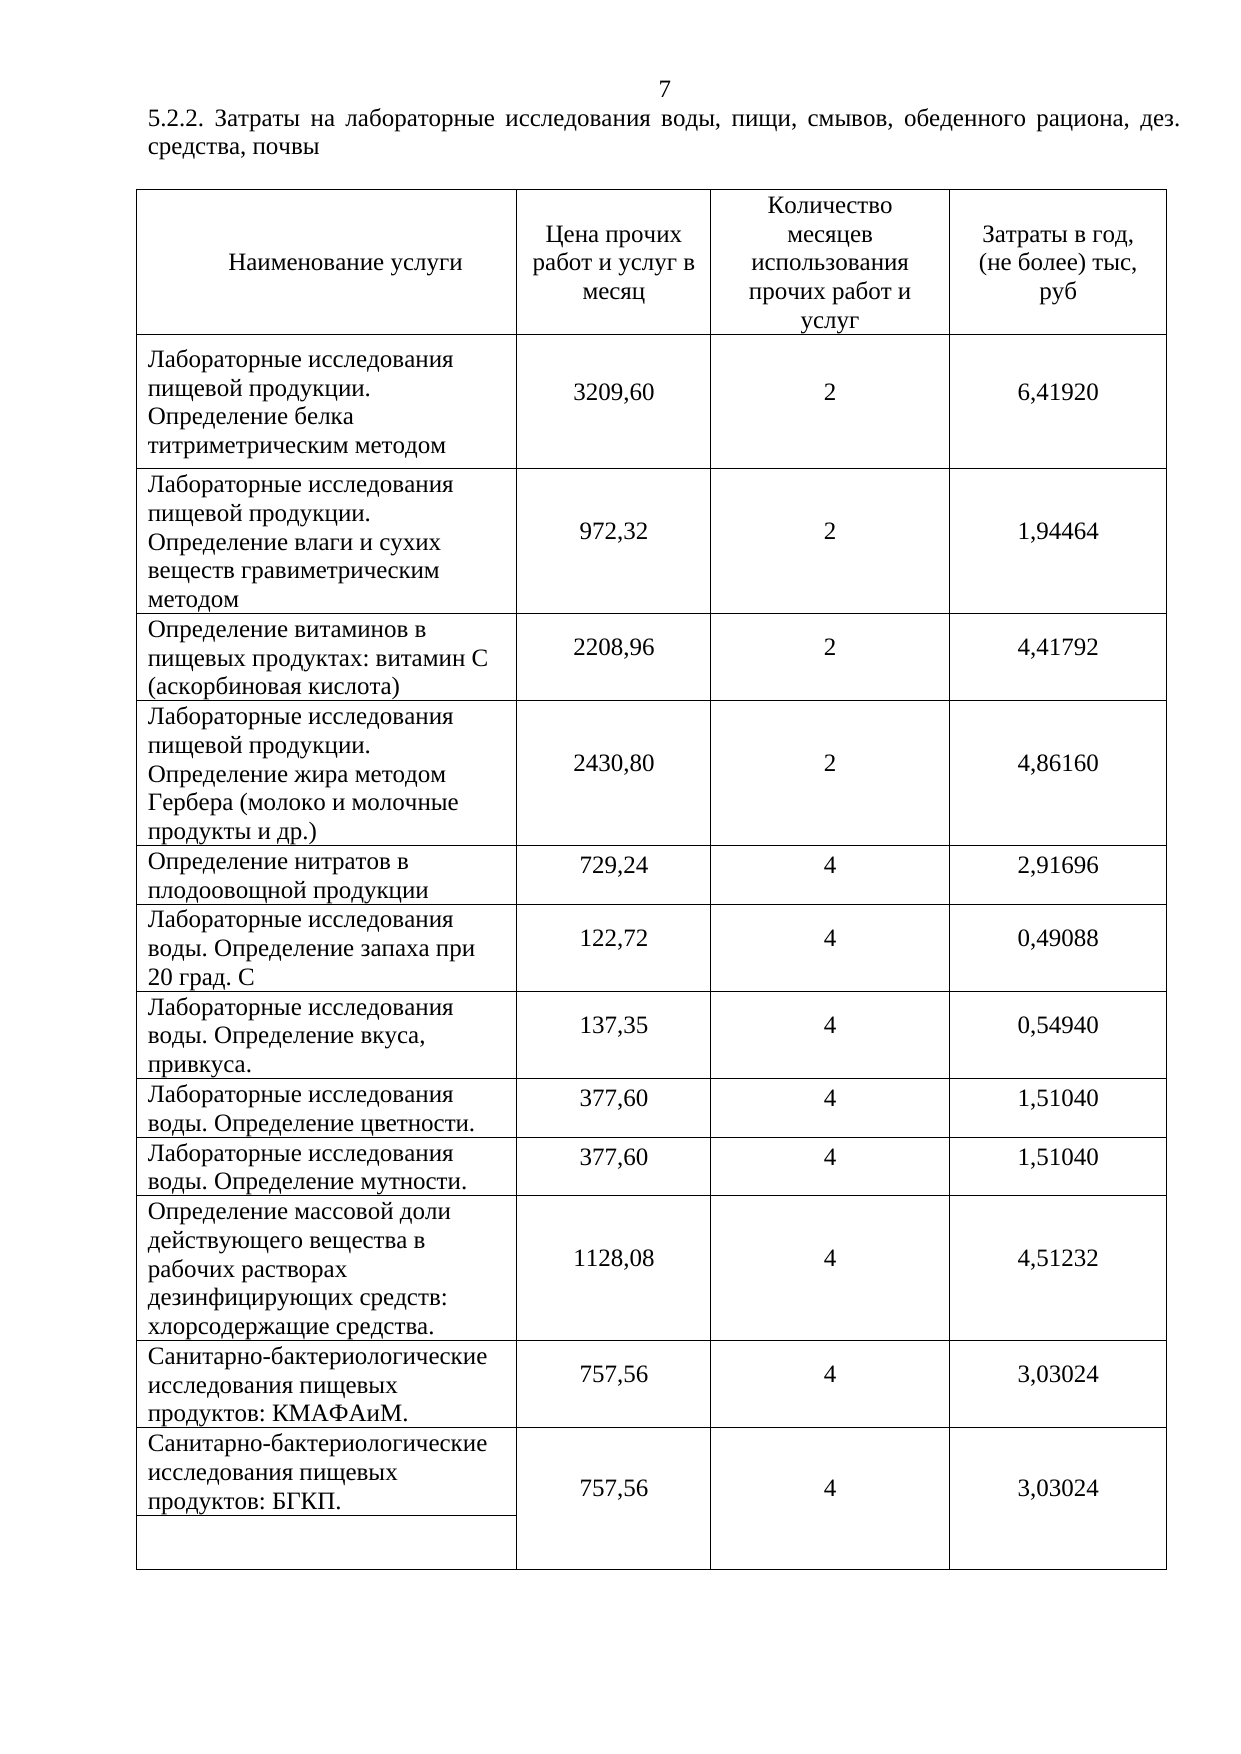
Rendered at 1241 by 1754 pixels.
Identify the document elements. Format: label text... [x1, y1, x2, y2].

table_cell 3,03024 [950, 1428, 1166, 1568]
table_header Количество месяцев использования прочих работ и услуг [711, 190, 949, 334]
table_header Затраты в год, (не более) тыс, руб [950, 190, 1166, 334]
table_cell 757,56 [517, 1341, 710, 1427]
table_cell 4 [711, 1079, 949, 1137]
table_cell 0,49088 [950, 905, 1166, 991]
table_cell 2,91696 [950, 846, 1166, 903]
table_cell 1,51040 [950, 1079, 1166, 1137]
table_cell 0,54940 [950, 992, 1166, 1078]
table_cell 4,86160 [950, 701, 1166, 845]
table_cell 2 [711, 335, 949, 468]
table_cell Определение нитратов в плодоовощной продукции [137, 846, 516, 903]
table_cell Определение массовой доли действующего вещества в рабочих растворах дезинфицирующих средств: хлорсодержащие средства. [137, 1196, 516, 1340]
table_cell 377,60 [517, 1138, 710, 1195]
table_cell 729,24 [517, 846, 710, 903]
table_cell 972,32 [517, 469, 710, 613]
table_cell 4 [711, 1428, 949, 1568]
table_cell 2 [711, 469, 949, 613]
table_cell 122,72 [517, 905, 710, 991]
table_cell 2208,96 [517, 614, 710, 700]
table_cell 4 [711, 905, 949, 991]
table_cell 4 [711, 846, 949, 903]
table_cell 3,03024 [950, 1341, 1166, 1427]
table_cell Лабораторные исследования пищевой продукции. Определение белка титриметрическим методом [137, 335, 516, 468]
table_cell 1128,08 [517, 1196, 710, 1340]
table_cell Лабораторные исследования воды. Определение запаха при 20 град. С [137, 905, 516, 991]
table_cell Определение витаминов в пищевых продуктах: витамин С (аскорбиновая кислота) [137, 614, 516, 700]
text 5.2.2. Затраты на лабораторные исследования воды, пищи, смывов, обеденного рациона, дез. средства, почвы [148, 103, 1181, 160]
table_cell 4 [711, 1138, 949, 1195]
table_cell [137, 1516, 516, 1568]
table_cell 2 [711, 701, 949, 845]
table_cell 4 [711, 1341, 949, 1427]
table_cell 1,51040 [950, 1138, 1166, 1195]
table_cell Лабораторные исследования воды. Определение мутности. [137, 1138, 516, 1195]
table_cell Санитарно-бактериологические исследования пищевых продуктов: КМАФАиМ. [137, 1341, 516, 1427]
table_header Цена прочих работ и услуг в месяц [517, 190, 710, 334]
table_cell 4 [711, 992, 949, 1078]
table_cell 3209,60 [517, 335, 710, 468]
table_cell 6,41920 [950, 335, 1166, 468]
table_header Наименование услуги [137, 190, 516, 334]
table_cell 2 [711, 614, 949, 700]
table_cell 4,51232 [950, 1196, 1166, 1340]
table_cell 137,35 [517, 992, 710, 1078]
table_cell 1,94464 [950, 469, 1166, 613]
table_cell Лабораторные исследования воды. Определение вкуса, привкуса. [137, 992, 516, 1078]
table_cell Лабораторные исследования пищевой продукции. Определение жира методом Гербера (молоко и молочные продукты и др.) [137, 701, 516, 845]
table_cell 2430,80 [517, 701, 710, 845]
table_cell 377,60 [517, 1079, 710, 1137]
table_cell 4,41792 [950, 614, 1166, 700]
table_cell 757,56 [517, 1428, 710, 1568]
table_cell Лабораторные исследования воды. Определение цветности. [137, 1079, 516, 1137]
table_cell 4 [711, 1196, 949, 1340]
table_cell Лабораторные исследования пищевой продукции. Определение влаги и сухих веществ гравиметрическим методом [137, 469, 516, 613]
table_cell Санитарно-бактериологические исследования пищевых продуктов: БГКП. [137, 1428, 516, 1514]
